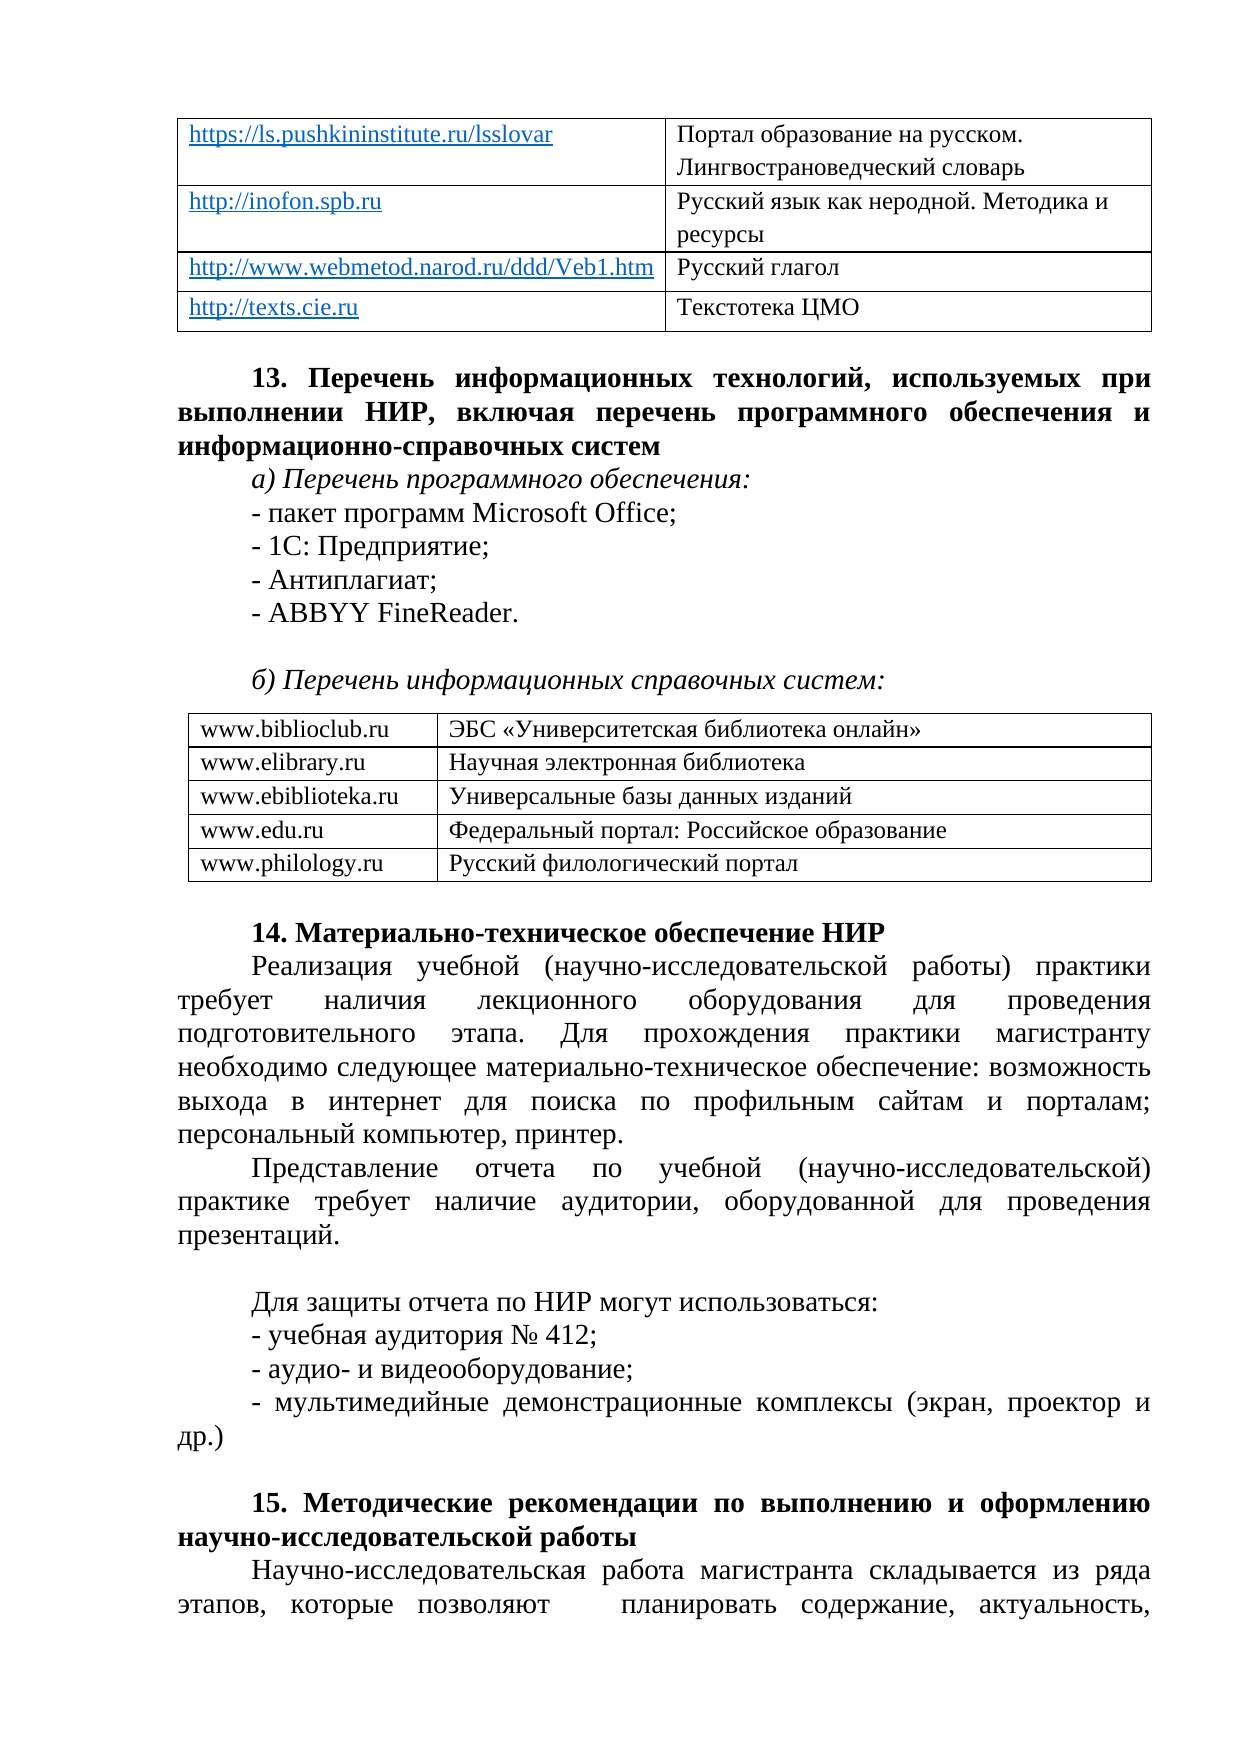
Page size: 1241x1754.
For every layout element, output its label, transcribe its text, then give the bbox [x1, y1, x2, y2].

text Реализация учебной (научно-исследовательской работы) практики требует наличия лекционного оборудования для проведения подготовительного этапа. Для прохождения практики магистранту необходимо следующее материально-техническое обеспечение: возможность выхода в интернет для поиска по профильным сайтам и порталам; персональный компьютер, принтер. [177, 948, 1152, 1150]
table_cell http://www.webmetod.narod.ru/ddd/Veb1.htm [178, 253, 665, 291]
table_cell http://texts.cie.ru [178, 292, 665, 331]
text - аудио- и видеооборудование; [177, 1351, 1152, 1384]
table_cell Универсальные базы данных изданий [438, 781, 1151, 814]
text - учебная аудитория № 412; [177, 1317, 1152, 1351]
text Представление отчета по учебной (научно-исследовательской) практике требует наличие аудитории, оборудованной для проведения презентаций. [177, 1150, 1152, 1250]
table_cell Текстотека ЦМО [666, 292, 1151, 331]
table_cell Портал образование на русском. Лингвострановедческий словарь [666, 119, 1151, 185]
table_cell Федеральный портал: Российское образование [438, 815, 1151, 847]
text 13. Перечень информационных технологий, используемых при выполнении НИР, включая перечень программного обеспечения и информационно-справочных систем [177, 361, 1152, 461]
table_cell Научная электронная библиотека [438, 748, 1151, 780]
table_cell Русский глагол [666, 253, 1151, 291]
text 15. Методические рекомендации по выполнению и оформлению научно-исследовательской работы [177, 1485, 1152, 1552]
table_header ЭБС «Университетская библиотека онлайн» [438, 714, 1151, 746]
table_cell Русский язык как неродной. Методика и ресурсы [666, 186, 1151, 251]
table_cell http://inofon.spb.ru [178, 186, 665, 251]
text - пакет программ Microsoft Office; [177, 495, 1152, 528]
table_cell Русский филологический портал [438, 849, 1151, 881]
table_cell www.elibrary.ru [189, 748, 437, 780]
text - ABBYY FineReader. [177, 595, 1152, 629]
table_cell www.philology.ru [189, 849, 437, 881]
table_cell www.ebiblioteka.ru [189, 781, 437, 814]
text б) Перечень информационных справочных систем: [177, 662, 1152, 696]
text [177, 1552, 1152, 1619]
table_header www.biblioclub.ru [189, 714, 437, 746]
text 14. Материально-техническое обеспечение НИР [177, 915, 1152, 948]
table_cell https://ls.pushkininstitute.ru/lsslovar [178, 119, 665, 185]
text - мультимедийные демонстрационные комплексы (экран, проектор и др.) [177, 1384, 1152, 1452]
text а) Перечень программного обеспечения: [177, 461, 1152, 495]
text - Антиплагиат; [177, 562, 1152, 595]
text - 1С: Предприятие; [177, 528, 1152, 562]
table_cell www.edu.ru [189, 815, 437, 847]
text Для защиты отчета по НИР могут использоваться: [177, 1284, 1152, 1317]
